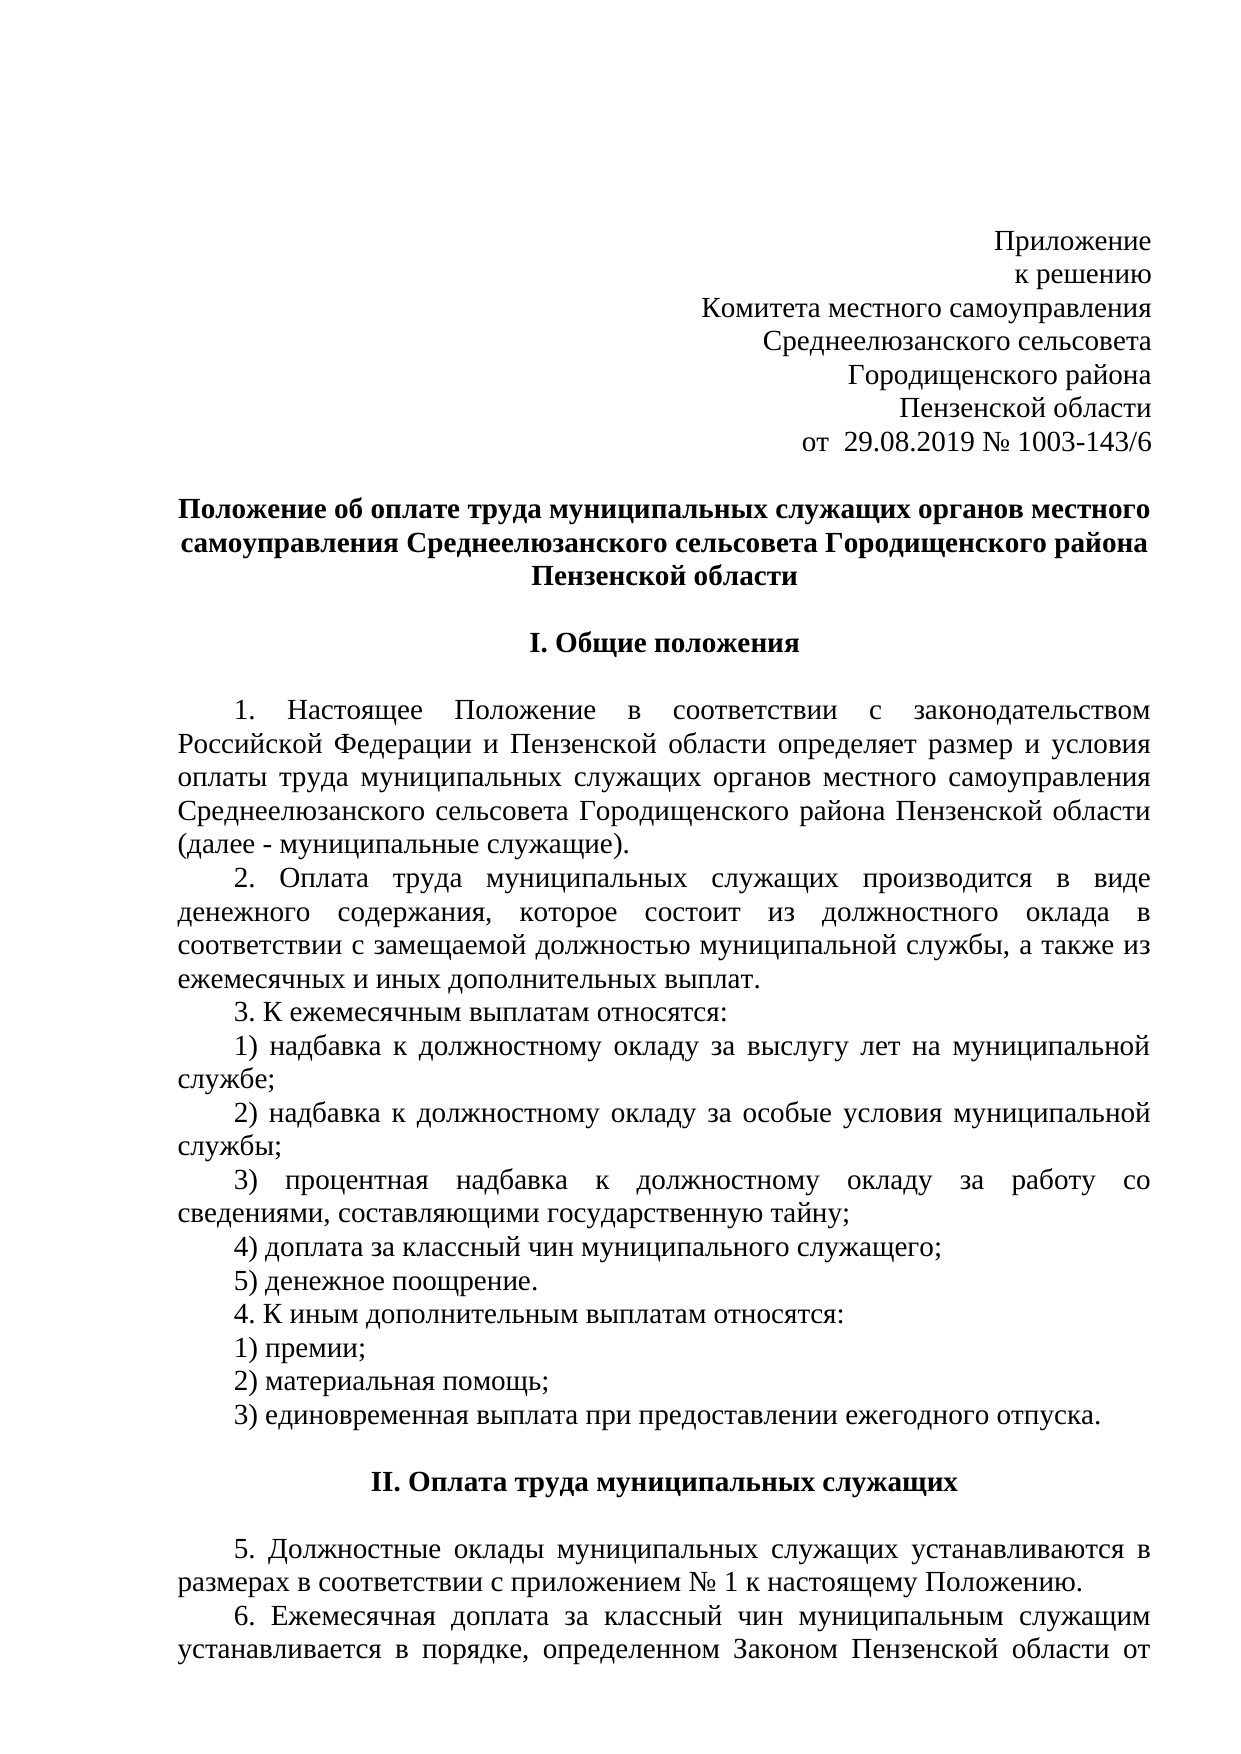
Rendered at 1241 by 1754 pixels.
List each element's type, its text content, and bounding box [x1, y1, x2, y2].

text Пензенской области [177, 391, 1152, 424]
text 3) процентная надбавка к должностному окладу за работу со сведениями, составляющими государственную тайну; [177, 1162, 1152, 1229]
text 1) премии; [177, 1330, 1152, 1363]
text к решению [177, 256, 1152, 290]
text Городищенского района [177, 357, 1152, 391]
text от 29.08.2019 № 1003-143/6 [177, 424, 1152, 458]
text 4. К иным дополнительным выплатам относятся: [177, 1296, 1152, 1330]
text Приложение [177, 223, 1152, 256]
text Положение об оплате труда муниципальных служащих органов местного самоуправления Среднеелюзанского сельсовета Городищенского района Пензенской области [177, 491, 1152, 592]
text 3. К ежемесячным выплатам относятся: [177, 994, 1152, 1028]
text 2. Оплата труда муниципальных служащих производится в виде денежного содержания, которое состоит из должностного оклада в соответствии с замещаемой должностью муниципальной службы, а также из ежемесячных и иных дополнительных выплат. [177, 860, 1152, 994]
text 1. Настоящее Положение в соответствии с законодательством Российской Федерации и Пензенской области определяет размер и условия оплаты труда муниципальных служащих органов местного самоуправления Среднеелюзанского сельсовета Городищенского района Пензенской области (далее - муниципальные служащие). [177, 692, 1152, 860]
text 2) материальная помощь; [177, 1363, 1152, 1397]
text Среднеелюзанского сельсовета [177, 323, 1152, 357]
text 4) доплата за классный чин муниципального служащего; [177, 1229, 1152, 1263]
text I. Общие положения [177, 625, 1152, 659]
text II. Оплата труда муниципальных служащих [177, 1464, 1152, 1497]
text 5) денежное поощрение. [177, 1263, 1152, 1296]
text Комитета местного самоуправления [177, 290, 1152, 323]
text 1) надбавка к должностному окладу за выслугу лет на муниципальной службе; [177, 1028, 1152, 1095]
text 5. Должностные оклады муниципальных служащих устанавливаются в размерах в соответствии с приложением № 1 к настоящему Положению. [177, 1531, 1152, 1598]
text 2) надбавка к должностному окладу за особые условия муниципальной службы; [177, 1095, 1152, 1162]
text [177, 1598, 1152, 1665]
text 3) единовременная выплата при предоставлении ежегодного отпуска. [177, 1397, 1152, 1430]
